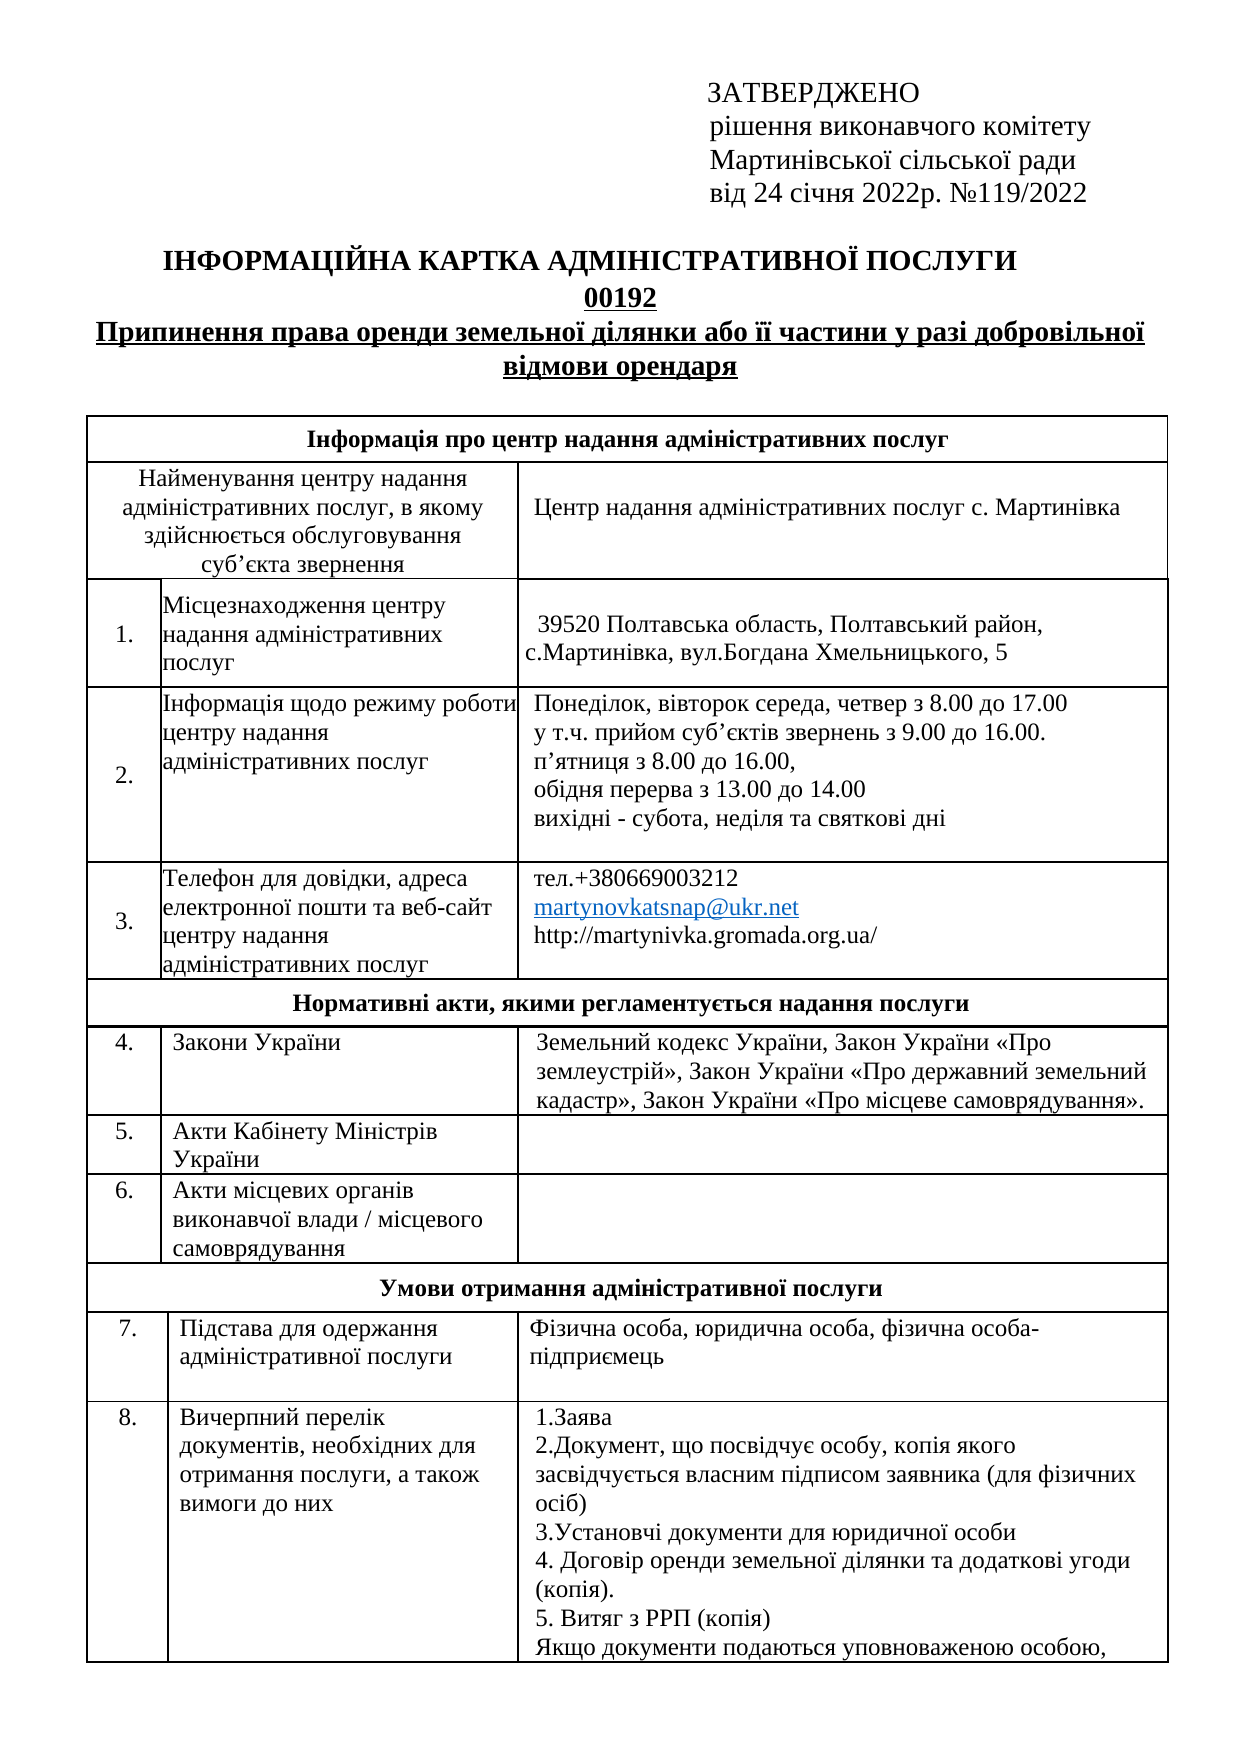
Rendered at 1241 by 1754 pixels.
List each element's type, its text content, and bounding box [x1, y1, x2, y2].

table_cell 4. [88, 1028, 160, 1114]
table_cell Закони України [162, 1028, 517, 1114]
table_cell 8. [88, 1402, 167, 1661]
table_cell Місцезнаходження центру надання адміністративних послуг [162, 579, 517, 686]
table_cell Понеділок, вівторок середа, четвер з 8.00 до 17.00 у т.ч. прийом суб’єктів звернень з 9.00 до 16.00. п’ятниця з 8.00 до 16.00, обідня перерва з 13.00 до 14.00 вихідні - субота, неділя та святкові дні [519, 688, 1167, 861]
table_cell Підстава для одержання адміністративної послуги [169, 1313, 517, 1401]
table_cell Земельний кодекс України, Закон України «Про землеустрій», Закон України «Про державний земельний кадастр», Закон України «Про місцеве самоврядування». [519, 1028, 1167, 1114]
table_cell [519, 1402, 1167, 1661]
table_cell Акти місцевих органів виконавчої влади / місцевого самоврядування [162, 1175, 517, 1262]
table_cell 2. [88, 688, 160, 861]
table_header Інформація про центр надання адміністративних послуг [88, 417, 1167, 461]
table_cell 1. [88, 580, 160, 686]
table_cell 5. [88, 1116, 160, 1173]
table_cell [169, 1402, 517, 1661]
table_cell Нормативні акти, якими регламентується надання послуги [88, 980, 1167, 1025]
table_cell Умови отримання адміністративної послуги [88, 1264, 1167, 1311]
text ЗАТВЕРДЖЕНО [75, 75, 1165, 108]
table_cell 6. [88, 1175, 160, 1262]
text 00192 [75, 282, 1165, 314]
table_cell Фізична особа, юридична особа, фізична особа-підприємець [519, 1313, 1167, 1401]
table_cell Центр надання адміністративних послуг c. Мартинівка [519, 463, 1167, 578]
table_cell Акти Кабінету Міністрів України [162, 1116, 517, 1173]
table_cell Інформація щодо режиму роботи центру надання адміністративних послуг [162, 688, 517, 861]
table_cell Найменування центру надання адміністративних послуг, в якому здійснюється обслуговування суб’єкта звернення [88, 463, 517, 578]
table_cell [519, 1175, 1167, 1262]
table_cell 39520 Полтавська область, Полтавський район, с.Мартинівка, вул.Богдана Хмельницького, 5 [519, 580, 1167, 686]
table_cell Телефон для довідки, адреса електронної пошти та веб-сайт центру надання адміністративних послуг [162, 863, 517, 978]
text Мартинівської сільської ради [75, 142, 1165, 176]
text від 24 січня 2022р. №119/2022 [75, 176, 1165, 209]
table_cell 7. [88, 1313, 167, 1401]
table_cell 3. [88, 863, 160, 978]
text рішення виконавчого комітету [75, 108, 1165, 142]
text ІНФОРМАЦІЙНА КАРТКА АДМІНІСТРАТИВНОЇ ПОСЛУГИ [75, 243, 1165, 276]
table_cell [519, 1116, 1167, 1173]
text Припинення права оренди земельної ділянки або її частини у разі добровільної відмови орендаря [75, 314, 1165, 381]
table_cell тел.+380669003212 martynovkatsnap@ukr.net http://martynivka.gromada.org.ua/ [519, 863, 1167, 978]
